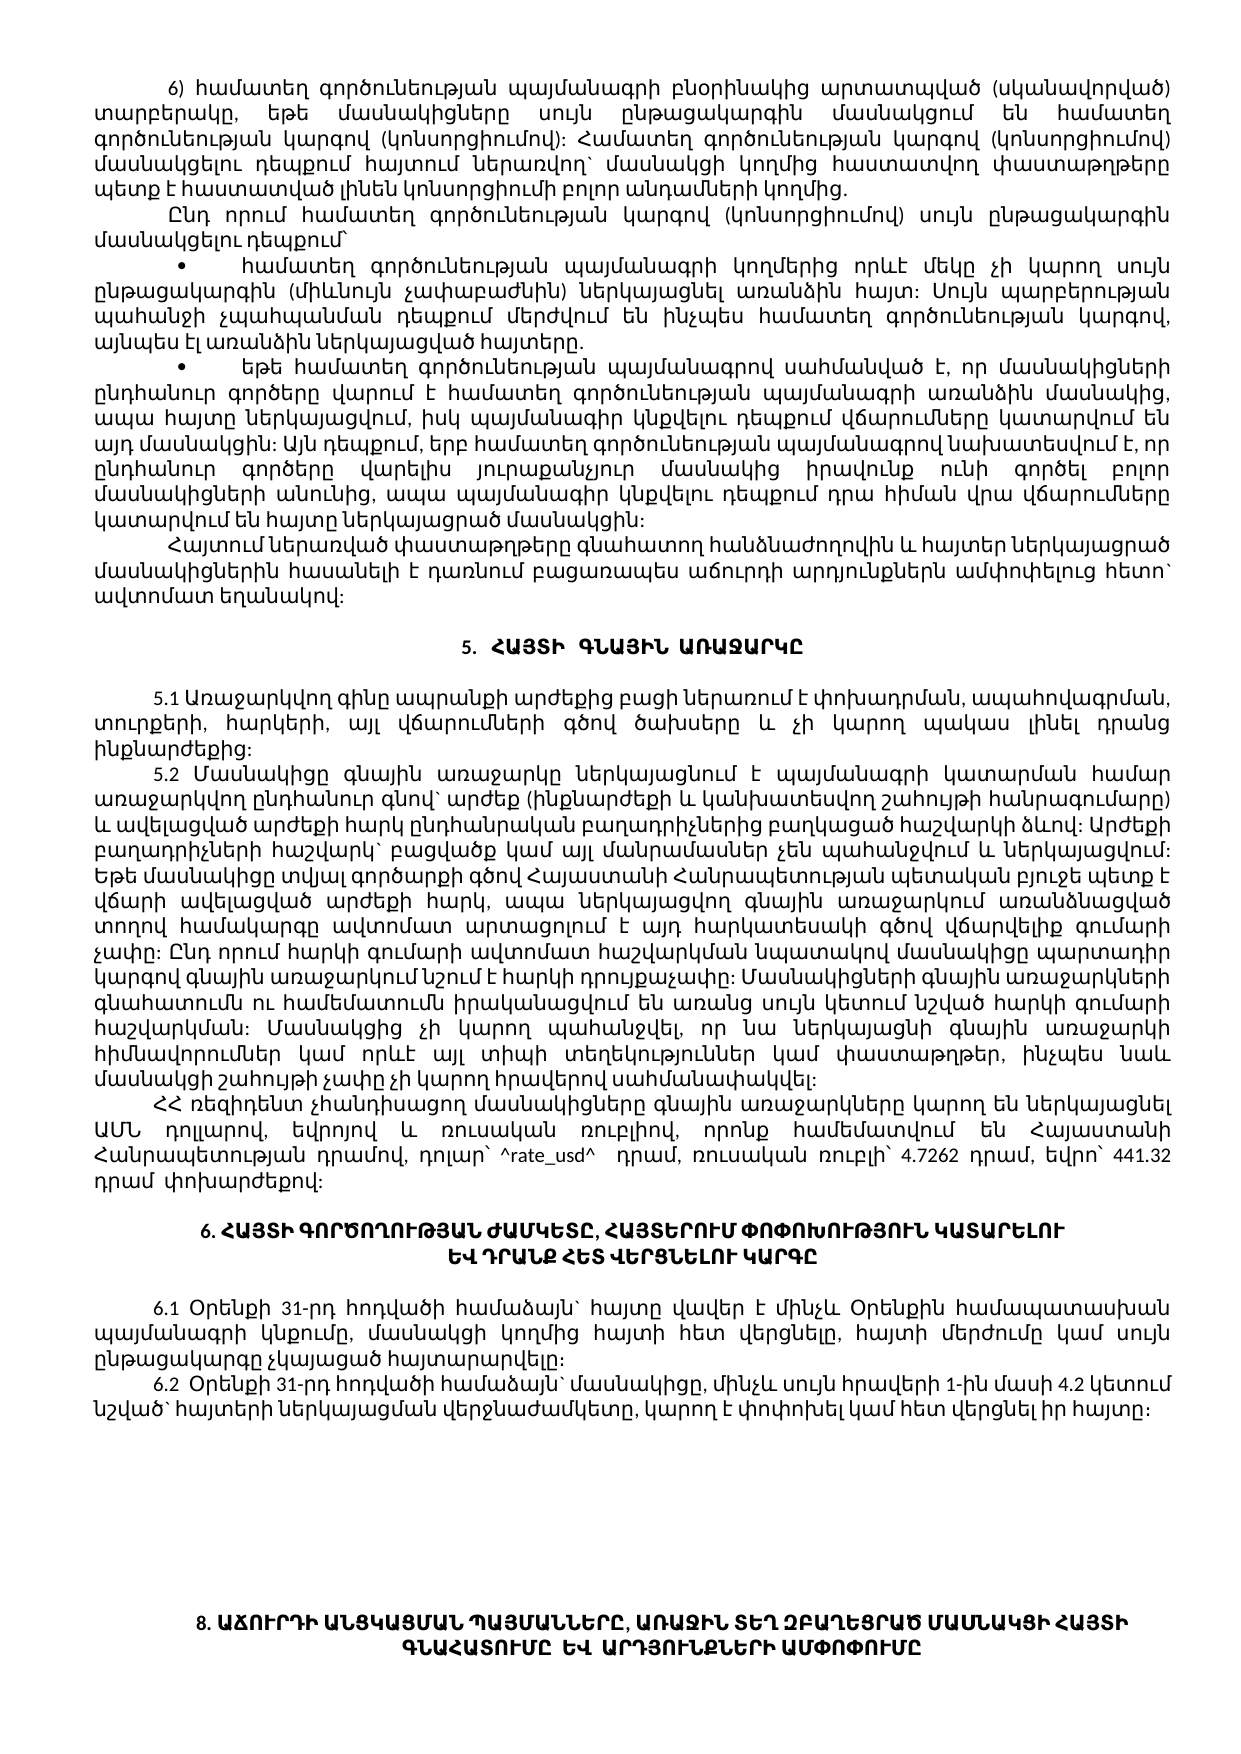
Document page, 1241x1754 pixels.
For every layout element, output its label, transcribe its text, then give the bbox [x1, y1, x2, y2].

text ԳՆԱՀԱՏՈՒՄԸ ԵՎ ԱՐԴՅՈՒՆՔՆԵՐԻ ԱՄՓՈՓՈՒՄԸ [94, 1635, 1171, 1661]
text 6.1 Օրենքի 31-րդ հոդվածի համաձայն` հայտը վավեր է մինչև Օրենքին համապատասխան պայմանագրի կնքումը, մասնակցի կողմից հայտի հետ վերցնելը, հայտի մերժումը կամ սույն ընթացակարգը չկայացած հայտարարվելը։ [94, 1295, 1171, 1371]
text 6) համատեղ գործունեության պայմանագրի բնօրինակից արտատպված (սկանավորված) տարբերակը, եթե մասնակիցները սույն ընթացակարգին մասնակցում են համատեղ գործունեության կարգով (կոնսորցիումով): Համատեղ գործունեության կարգով (կոնսորցիումով) մասնակցելու դեպքում հայտում ներառվող` մասնակցի կողմից հաստատվող փաստաթղթերը պետք է հաստատված լինեն կոնսորցիումի բոլոր անդամների կողմից. [94, 75, 1171, 202]
text Հայտում ներառված փաստաթղթերը գնահատող հանձնաժողովին և հայտեր ներկայացրած մասնակիցներին հասանելի է դառնում բացառապես աճուրդի արդյունքներն ամփոփելուց հետո` ավտոմատ եղանակով: [94, 532, 1171, 609]
text ՀՀ ռեզիդենտ չհանդիսացող մասնակիցները գնային առաջարկները կարող են ներկայացնել ԱՄՆ դոլլարով, եվրոյով և ռուսական ռուբլիով, որոնք համեմատվում են Հայաստանի Հանրապետության դրամով, դոլար՝ ^rate_usd^ դրամ, ռուսական ռուբլի՝ 4.7262 դրամ, եվրո՝ 441.32 դրամ փոխարժեքով: [94, 1092, 1171, 1193]
text 8. ԱՃՈՒՐԴԻ ԱՆՑԿԱՑՄԱՆ ՊԱՅՄԱՆՆԵՐԸ, ԱՌԱՋԻՆ ՏԵՂ ԶԲԱՂԵՑՐԱԾ ՄԱՍՆԱԿՑԻ ՀԱՅՏԻ [94, 1610, 1171, 1635]
text 6. ՀԱՅՏԻ ԳՈՐԾՈՂՈՒԹՅԱՆ ԺԱՄԿԵՏԸ, ՀԱՅՏԵՐՈՒՄ ՓՈՓՈԽՈՒԹՅՈՒՆ ԿԱՏԱՐԵԼՈՒ [94, 1219, 1171, 1244]
text 6.2 Օրենքի 31-րդ հոդվածի համաձայն` մասնակիցը, մինչև սույն հրավերի 1-ին մասի 4.2 կետում նշված` հայտերի ներկայացման վերջնաժամկետը, կարող է փոփոխել կամ հետ վերցնել իր հայտը։ [94, 1371, 1171, 1422]
text 5.2 Մասնակիցը գնային առաջարկը ներկայացնում է պայմանագրի կատարման համար առաջարկվող ընդհանուր գնով` արժեք (ինքնարժեքի և կանխատեսվող շահույթի հանրագումարը) և ավելացված արժեքի հարկ ընդհանրական բաղադրիչներից բաղկացած հաշվարկի ձևով: Արժեքի բաղադրիչների հաշվարկ` բացվածք կամ այլ մանրամասներ չեն պահանջվում և ներկայացվում: Եթե մասնակիցը տվյալ գործարքի գծով Հայաստանի Հանրապետության պետական բյուջե պետք է վճարի ավելացված արժեքի հարկ, ապա ներկայացվող գնային առաջարկում առանձնացված տողով համակարգը ավտոմատ արտացոլում է այդ հարկատեսակի գծով վճարվելիք գումարի չափը: Ընդ որում հարկի գումարի ավտոմատ հաշվարկման նպատակով մասնակիցը պարտադիր կարգով գնային առաջարկում նշում է հարկի դրույքաչափը: Մասնակիցների գնային առաջարկների գնահատումն ու համեմատումն իրականացվում են առանց սույն կետում նշված հարկի գումարի հաշվարկման: Մասնակցից չի կարող պահանջվել, որ նա ներկայացնի գնային առաջարկի հիմնավորումներ կամ որևէ այլ տիպի տեղեկություններ կամ փաստաթղթեր, ինչպես նաև մասնակցի շահույթի չափը չի կարող հրավերով սահմանափակվել: [94, 761, 1171, 1092]
text 5.1 Առաջարկվող գինը ապրանքի արժեքից բացի ներառում է փոխադրման, ապահովագրման, տուրքերի, հարկերի, այլ վճարումների գծով ծախսերը և չի կարող պակաս լինել դրանց ինքնարժեքից: [94, 685, 1171, 761]
text 5. ՀԱՅՏԻ ԳՆԱՅԻՆ ԱՌԱՋԱՐԿԸ [94, 634, 1171, 659]
text Ընդ որում համատեղ գործունեության կարգով (կոնսորցիումով) սույն ընթացակարգին մասնակցելու դեպքում՝ [94, 202, 1171, 253]
text ԵՎ ԴՐԱՆՔ ՀԵՏ ՎԵՐՑՆԵԼՈՒ ԿԱՐԳԸ [94, 1244, 1171, 1269]
list եթե համատեղ գործունեության պայմանագրով սահմանված է, որ մասնակիցների ընդհանուր գործերը վարում է համատեղ գործունեության պայմանագրի առանձին մասնակից, ապա հայտը ներկայացվում, իսկ պայմանագիր կնքվելու դեպքում վճարումները կատարվում են այդ մասնակցին: Այն դեպքում, երբ համատեղ գործունեության պայմանագրով նախատեսվում է, որ ընդհանուր գործերը վարելիս յուրաքանչյուր մասնակից իրավունք ունի գործել բոլոր մասնակիցների անունից, ապա պայմանագիր կնքվելու դեպքում դրա հիման վրա վճարումները կատարվում են հայտը ներկայացրած մասնակցին: [94, 354, 1171, 532]
list համատեղ գործունեության պայմանագրի կողմերից որևէ մեկը չի կարող սույն ընթացակարգին (միևնույն չափաբաժնին) ներկայացնել առանձին հայտ: Սույն պարբերության պահանջի չպահպանման դեպքում մերժվում են ինչպես համատեղ գործունեության կարգով, այնպես էլ առանձին ներկայացված հայտերը. [94, 253, 1171, 354]
